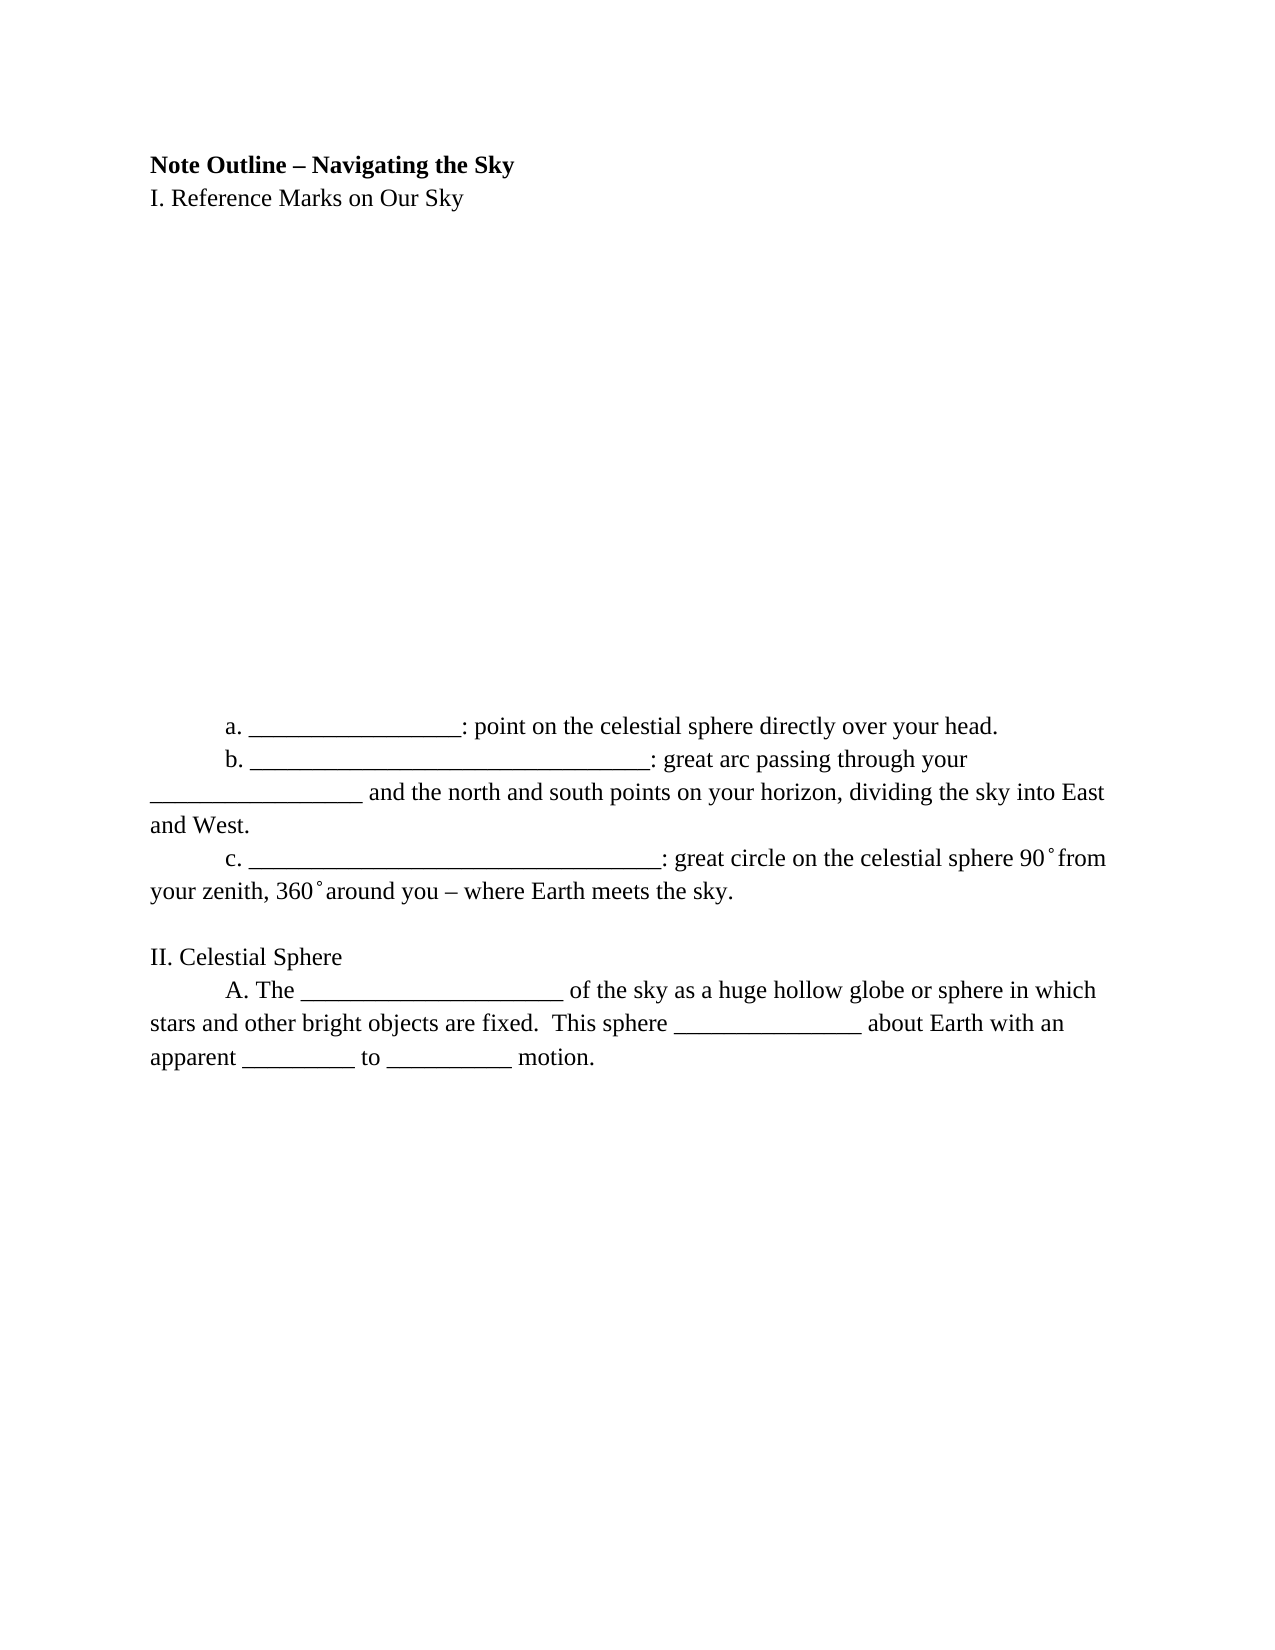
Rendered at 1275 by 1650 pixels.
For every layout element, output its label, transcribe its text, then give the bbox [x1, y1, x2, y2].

text I. Reference Marks on Our Sky [150, 183, 1125, 212]
text b. ________________________________: great arc passing through your _________________ and the north and south points on your horizon, dividing the sky into East and West. [150, 744, 1125, 839]
text Note Outline – Navigating the Sky [150, 150, 1125, 179]
text A. The _____________________ of the sky as a huge hollow globe or sphere in which stars and other bright objects are fixed. This sphere _______________ about Earth with an apparent _________ to __________ motion. [150, 976, 1125, 1070]
text II. Celestial Sphere [150, 942, 1125, 971]
text a. _________________: point on the celestial sphere directly over your head. [150, 711, 1125, 740]
text c. _________________________________: great circle on the celestial sphere 90 ̊ from your zenith, 360 ̊ around you – where Earth meets the sky. [150, 843, 1125, 905]
